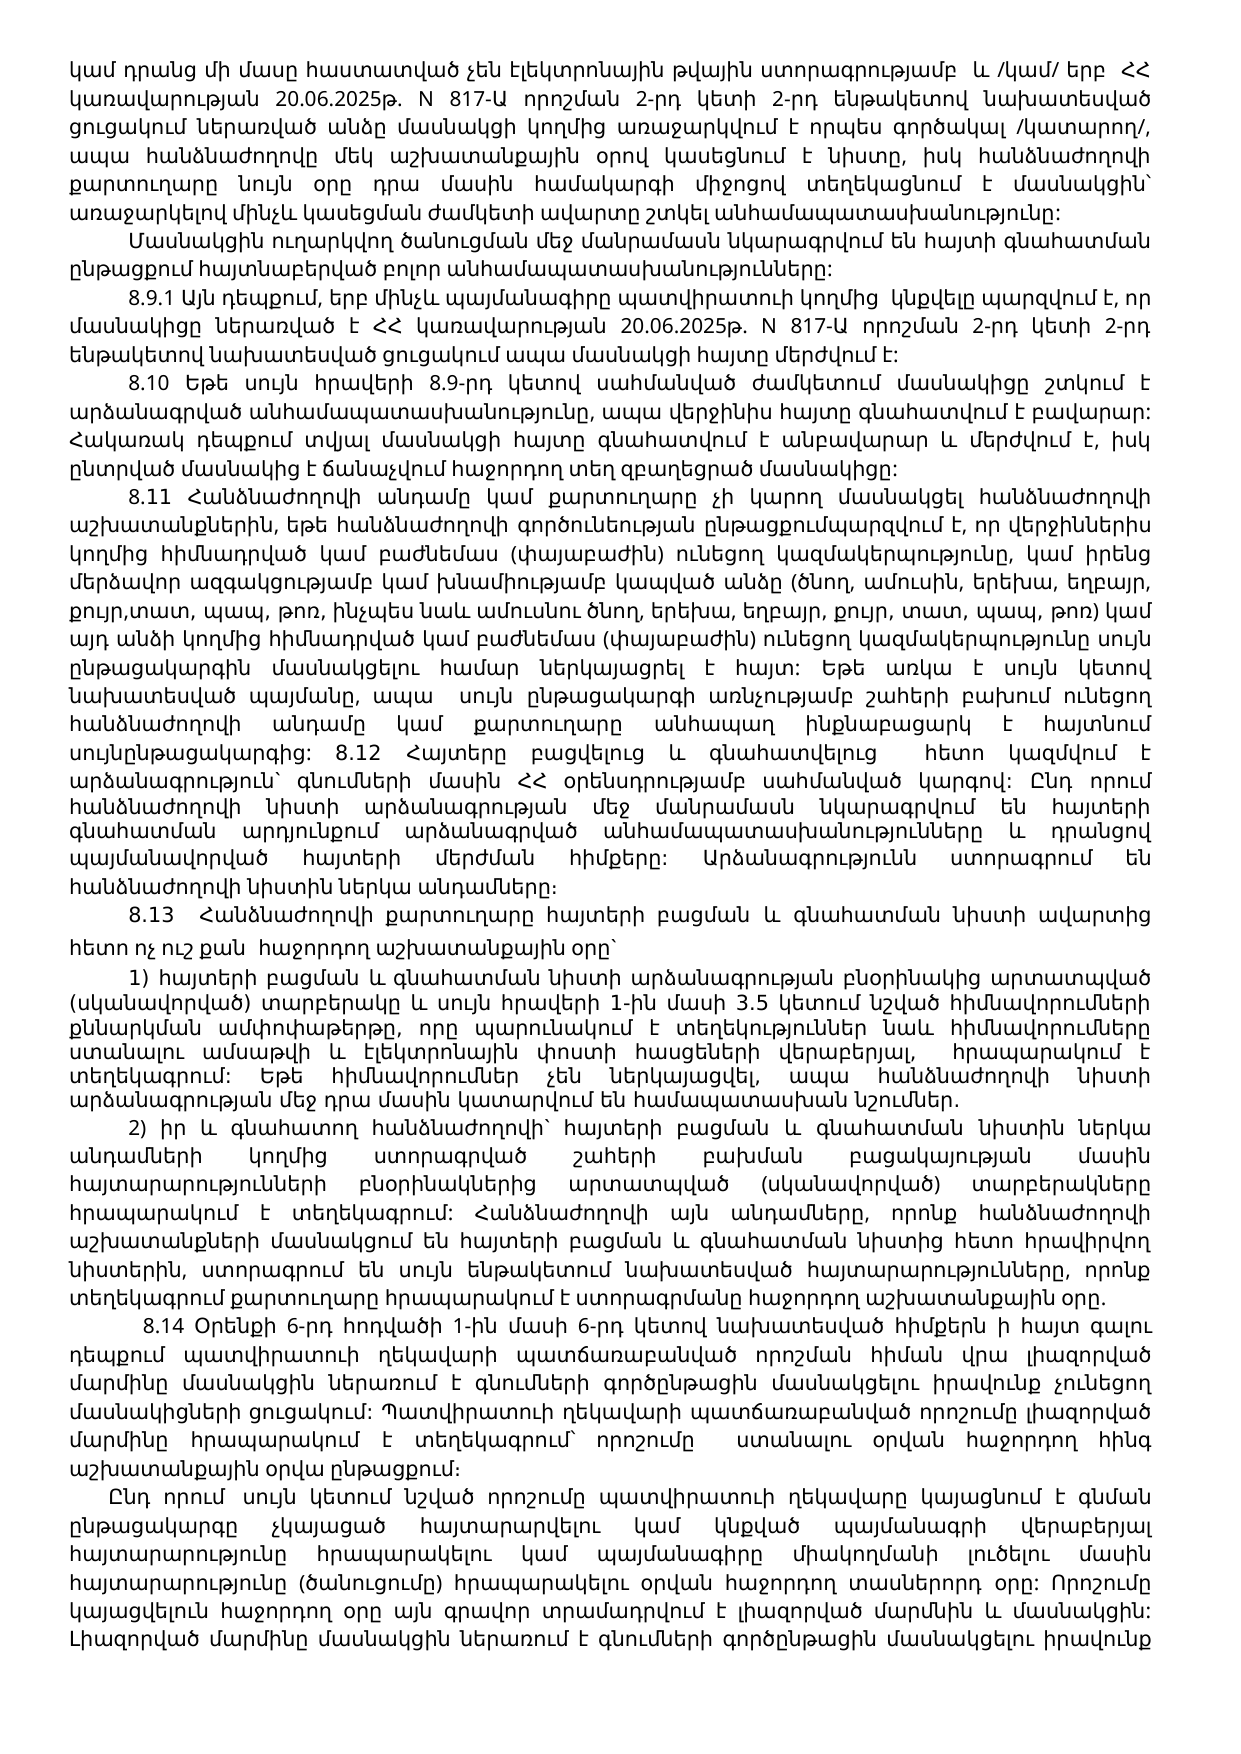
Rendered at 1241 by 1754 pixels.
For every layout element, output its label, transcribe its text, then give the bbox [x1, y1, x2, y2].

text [69, 1482, 1152, 1653]
text Մասնակցին ուղարկվող ծանուցման մեջ մանրամասն նկարագրվում են հայտի գնահատման ընթացքում հայտնաբերված բոլոր անհամապատասխանությունները: [69, 226, 1152, 283]
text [69, 56, 1152, 226]
text 1) հայտերի բացման և գնահատման նիստի արձանագրության բնօրինակից արտատպված (սկանավորված) տարբերակը և սույն հրավերի 1-ին մասի 3.5 կետում նշված հիմնավորումների քննարկման ամփոփաթերթը, որը պարունակում է տեղեկություններ նաև հիմնավորումները ստանալու ամսաթվի և էլեկտրոնային փոստի հասցեների վերաբերյալ, հրապարակում է տեղեկագրում: Եթե հիմնավորումներ չեն ներկայացվել, ապա հանձնաժողովի նիստի արձանագրության մեջ դրա մասին կատարվում են համապատասխան նշումներ. [69, 963, 1152, 1113]
text 8.10 Եթե սույն հրավերի 8.9-րդ կետով սահմանված ժամկետում մասնակիցը շտկում է արձանագրված անհամապատասխանությունը, ապա վերջինիս հայտը գնահատվում է բավարար: Հակառակ դեպքում տվյալ մասնակցի հայտը գնահատվում է անբավարար և մերժվում է, իսկ ընտրված մասնակից է ճանաչվում հաջորդող տեղ զբաղեցրած մասնակիցը: [69, 368, 1152, 482]
text 8.11 Հանձնաժողովի անդամը կամ քարտուղարը չի կարող մասնակցել հանձնաժողովի աշխատանքներին, եթե հանձնաժողովի գործունեության ընթացքումպարզվում է, որ վերջիններիս կողմից հիմնադրված կամ բաժնեմաս (փայաբաժին) ունեցող կազմակերպությունը, կամ իրենց մերձավոր ազգակցությամբ կամ խնամիությամբ կապված անձը (ծնող, ամուսին, երեխա, եղբայր, քույր,տատ, պապ, թոռ, ինչպես նաև ամուսնու ծնող, երեխա, եղբայր, քույր, տատ, պապ, թոռ) կամ այդ անձի կողմից հիմնադրված կամ բաժնեմաս (փայաբաժին) ունեցող կազմակերպությունը սույն ընթացակարգին մասնակցելու համար ներկայացրել է հայտ: Եթե առկա է սույն կետով նախատեսված պայմանը, ապա սույն ընթացակարգի առնչությամբ շահերի բախում ունեցող հանձնաժողովի անդամը կամ քարտուղարը անհապաղ ինքնաբացարկ է հայտնում սույնընթացակարգից: 8.12 Հայտերը բացվելուց և գնահատվելուց հետո կազմվում է արձանագրություն` գնումների մասին ՀՀ օրենսդրությամբ սահմանված կարգով: Ընդ որում հանձնաժողովի նիստի արձանագրության մեջ մանրամասն նկարագրվում են հայտերի գնահատման արդյունքում արձանագրված անհամապատասխանությունները և դրանցով պայմանավորված հայտերի մերժման հիմքերը: Արձանագրությունն ստորագրում են հանձնաժողովի նիստին ներկա անդամները։ [69, 482, 1152, 900]
text 8.13 Հանձնաժողովի քարտուղարը հայտերի բացման և գնահատման նիստի ավարտից հետո ոչ ուշ քան հաջորդող աշխատանքային օրը` [69, 900, 1152, 963]
text 8.9.1 Այն դեպքում, երբ մինչև պայմանագիրը պատվիրատուի կողմից կնքվելը պարզվում է, որ մասնակիցը ներառված է ՀՀ կառավարության 20.06.2025թ. N 817-Ա որոշման 2-րդ կետի 2-րդ ենթակետով նախատեսված ցուցակում ապա մասնակցի հայտը մերժվում է: [69, 283, 1152, 368]
text 2) իր և գնահատող հանձնաժողովի` հայտերի բացման և գնահատման նիստին ներկա անդամների կողմից ստորագրված շահերի բախման բացակայության մասին հայտարարությունների բնօրինակներից արտատպված (սկանավորված) տարբերակները հրապարակում է տեղեկագրում: Հանձնաժողովի այն անդամները, որոնք հանձնաժողովի աշխատանքների մասնակցում են հայտերի բացման և գնահատման նիստից հետո հրավիրվող նիստերին, ստորագրում են սույն ենթակետում նախատեսված հայտարարությունները, որոնք տեղեկագրում քարտուղարը հրապարակում է ստորագրմանը հաջորդող աշխատանքային օրը. [69, 1113, 1152, 1312]
text 8.14 Օրենքի 6-րդ հոդվածի 1-ին մասի 6-րդ կետով նախատեսված հիմքերն ի հայտ գալու դեպքում պատվիրատուի ղեկավարի պատճառաբանված որոշման հիման վրա լիազորված մարմինը մասնակցին ներառում է գնումների գործընթացին մասնակցելու իրավունք չունեցող մասնակիցների ցուցակում: Պատվիրատուի ղեկավարի պատճառաբանված որոշումը լիազորված մարմինը հրապարակում է տեղեկագրում՝ որոշումը ստանալու օրվան հաջորդող հինգ աշխատանքային օրվա ընթացքում։ [69, 1312, 1152, 1482]
